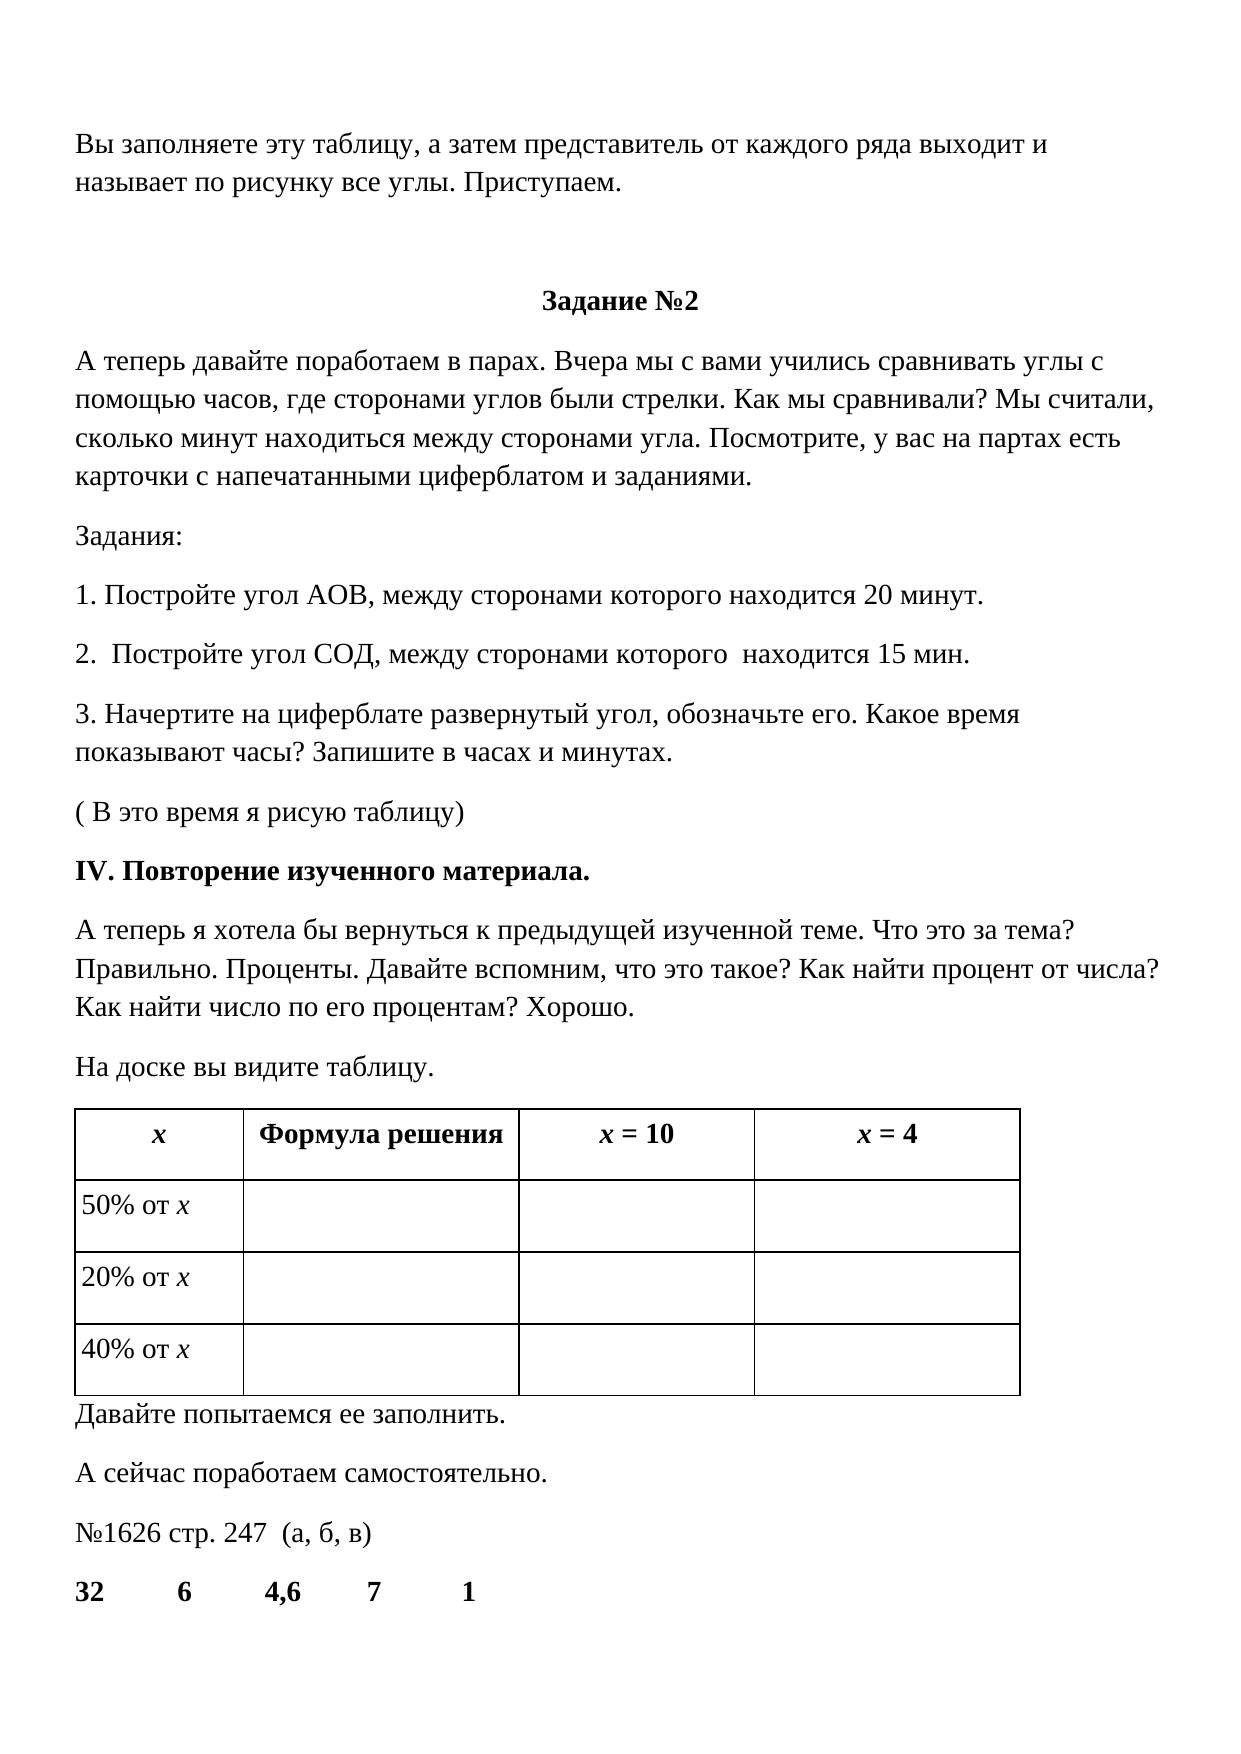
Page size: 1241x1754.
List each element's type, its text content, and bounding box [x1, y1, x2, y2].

text Вы заполняете эту таблицу, а затем представитель от каждого ряда выходит и называет по рисунку все углы. Приступаем. [75, 126, 1165, 198]
table_cell [520, 1181, 754, 1251]
table_cell 20% от х [76, 1253, 243, 1323]
table_header х = 4 [755, 1110, 1019, 1179]
table_cell [244, 1325, 518, 1395]
table_cell [520, 1253, 754, 1323]
text 1. Постройте угол АОВ, между сторонами которого находится 20 минут. [75, 577, 1165, 611]
table_cell [755, 1325, 1019, 1395]
table_cell [244, 1181, 518, 1251]
text А теперь давайте поработаем в парах. Вчера мы с вами учились сравнивать углы с помощью часов, где сторонами углов были стрелки. Как мы сравнивали? Мы считали, сколько минут находиться между сторонами угла. Посмотрите, у вас на партах есть карточки с напечатанными циферблатом и заданиями. [75, 343, 1165, 492]
text Задание №2 [75, 283, 1165, 317]
text А теперь я хотела бы вернуться к предыдущей изученной теме. Что это за тема? Правильно. Проценты. Давайте вспомним, что это такое? Как найти процент от числа? Как найти число по его процентам? Хорошо. [75, 912, 1165, 1023]
text ( В это время я рисую таблицу) [75, 794, 1165, 827]
table_cell [755, 1253, 1019, 1323]
text На доске вы видите таблицу. [75, 1049, 1165, 1082]
text 32 6 4,6 7 1 [75, 1574, 1165, 1608]
text №1626 стр. 247 (а, б, в) [75, 1515, 1165, 1548]
table_cell 50% от х [76, 1181, 243, 1251]
table_header х [76, 1110, 243, 1179]
table_cell 40% от х [76, 1325, 243, 1395]
table_cell [244, 1253, 518, 1323]
text 2. Постройте угол СОД, между сторонами которого находится 15 мин. [75, 636, 1165, 670]
text Задания: [75, 518, 1165, 551]
table_cell [520, 1325, 754, 1395]
text IV. Повторение изученного материала. [75, 853, 1165, 887]
table_header х = 10 [520, 1110, 754, 1179]
text 3. Начертите на циферблате развернутый угол, обозначьте его. Какое время показывают часы? Запишите в часах и минутах. [75, 696, 1165, 768]
table_header Формула решения [244, 1110, 518, 1179]
text Давайте попытаемся ее заполнить. [75, 1396, 1165, 1430]
table_cell [755, 1181, 1019, 1251]
text А сейчас поработаем самостоятельно. [75, 1456, 1165, 1489]
